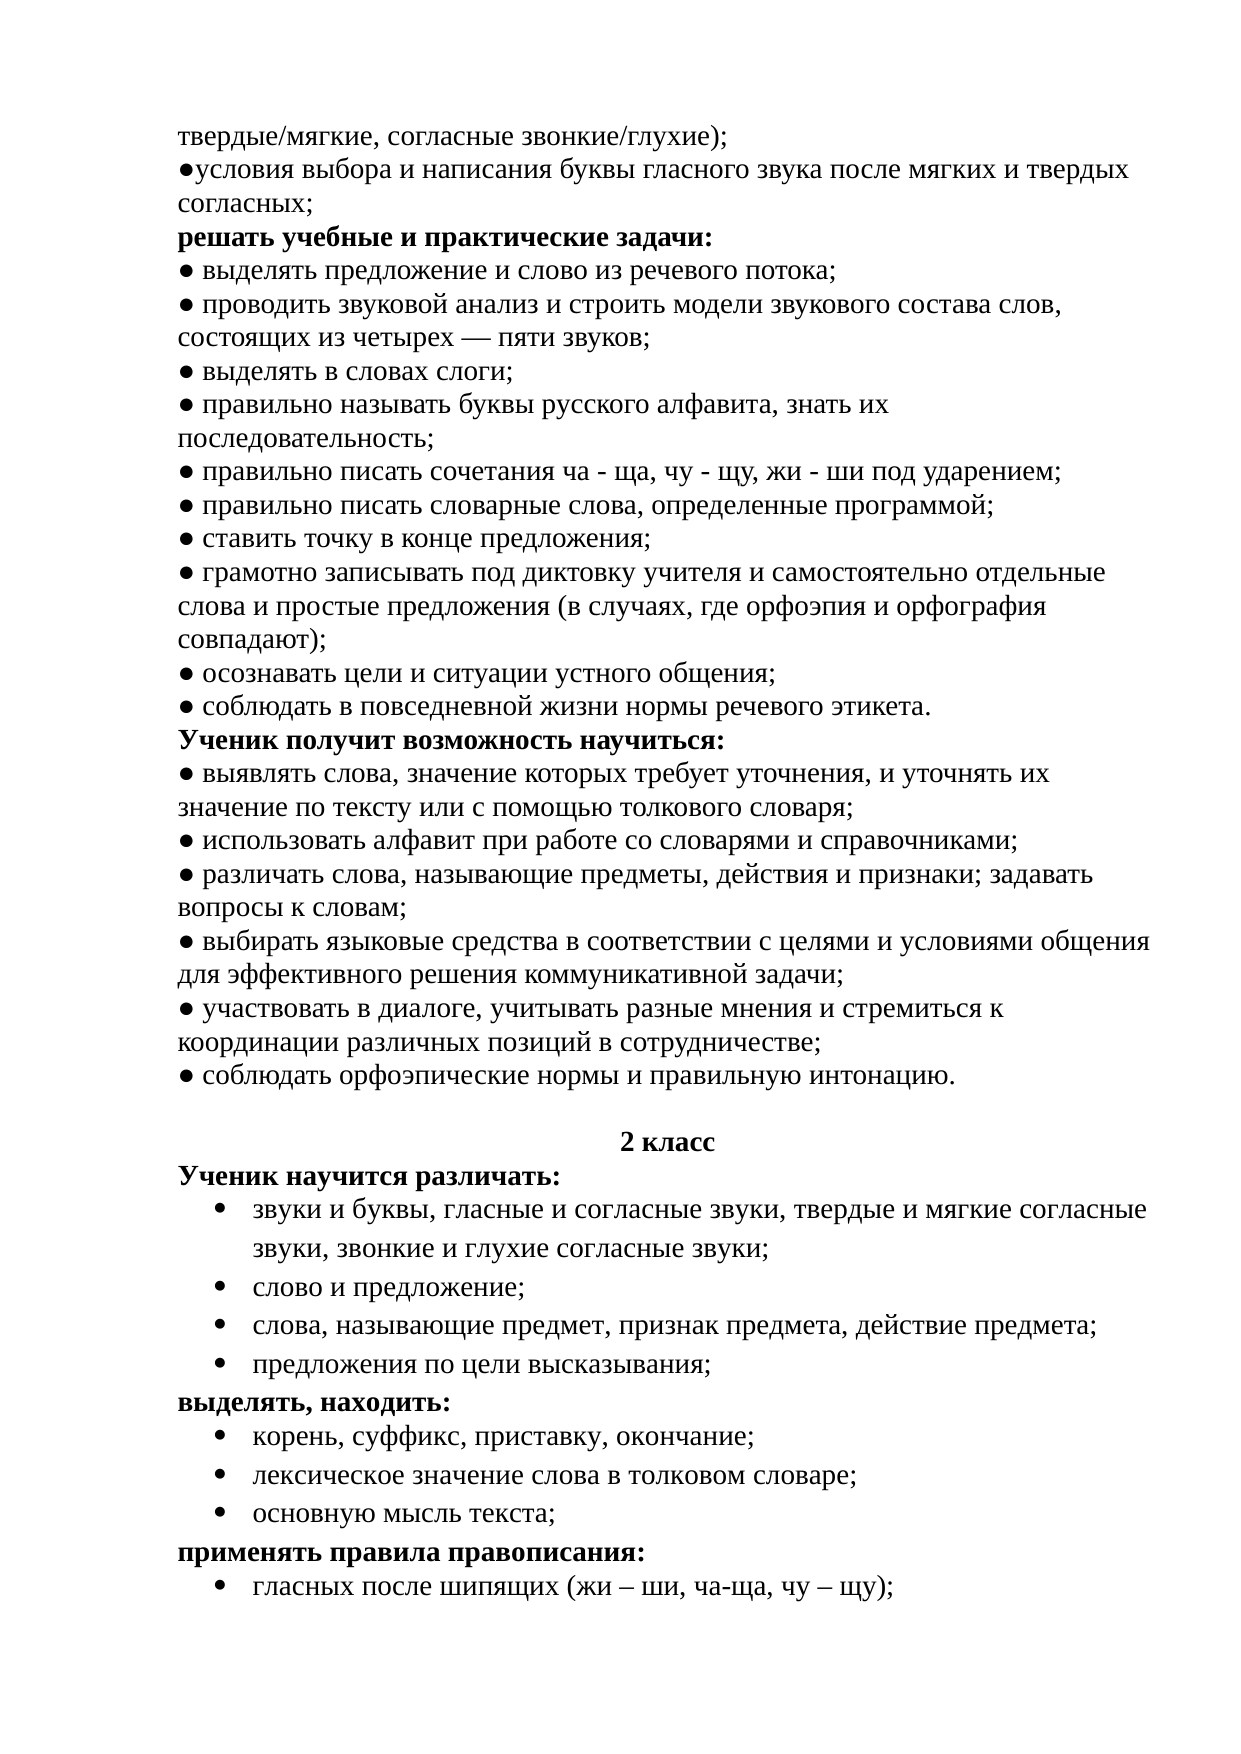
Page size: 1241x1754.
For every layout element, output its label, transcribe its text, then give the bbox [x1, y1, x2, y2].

list основную мысль текста; [215, 1495, 1152, 1529]
list звуки и буквы, гласные и согласные звуки, твердые и мягкие согласные звуки, звонкие и глухие согласные звуки; [215, 1191, 1152, 1264]
text ● проводить звуковой анализ и строить модели звукового состава слов, состоящих из четырех — пяти звуков; [177, 286, 1152, 353]
text ● правильно писать сочетания ча - ща, чу - щу, жи - ши под ударением; [177, 453, 1152, 487]
text ● ставить точку в конце предложения; [177, 521, 1152, 554]
text Ученик получит возможность научиться: [177, 722, 1152, 755]
list лексическое значение слова в толковом словаре; [215, 1457, 1152, 1490]
list слова, называющие предмет, признак предмета, действие предмета; [215, 1307, 1152, 1341]
text ● выделять предложение и слово из речевого потока; [177, 252, 1152, 286]
text ● соблюдать в повседневной жизни нормы речевого этикета. [177, 688, 1152, 722]
text ● грамотно записывать под диктовку учителя и самостоятельно отдельные слова и простые предложения (в случаях, где орфоэпия и орфография совпадают); [177, 554, 1152, 655]
text ● правильно называть буквы русского алфавита, знать их последовательность; [177, 386, 1152, 453]
text ● участвовать в диалоге, учитывать разные мнения и стремиться к координации различных позиций в сотрудничестве; [177, 990, 1152, 1057]
list слово и предложение; [215, 1269, 1152, 1302]
text ● выявлять слова, значение которых требует уточнения, и уточнять их значение по тексту или с помощью толкового словаря; [177, 755, 1152, 822]
text ● использовать алфавит при работе со словарями и справочниками; [177, 822, 1152, 856]
text ●условия выбора и написания буквы гласного звука после мягких и твердых согласных; [177, 152, 1152, 219]
text ● правильно писать словарные слова, определенные программой; [177, 487, 1152, 521]
text Ученик научится различать: [177, 1158, 1152, 1191]
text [177, 118, 1152, 152]
list гласных после шипящих (жи – ши, ча-ща, чу – щу); [215, 1568, 1152, 1601]
text 2 класс [620, 1124, 1152, 1158]
text ● различать слова, называющие предметы, действия и признаки; задавать вопросы к словам; [177, 856, 1152, 923]
text ● соблюдать орфоэпические нормы и правильную интонацию. [177, 1057, 1152, 1091]
text выделять, находить: [177, 1384, 1152, 1418]
text ● выбирать языковые средства в соответствии с целями и условиями общения для эффективного решения коммуникативной задачи; [177, 923, 1152, 990]
text ● осознавать цели и ситуации устного общения; [177, 655, 1152, 688]
text применять правила правописания: [177, 1534, 1152, 1568]
text решать учебные и практические задачи: [177, 219, 1152, 252]
text ● выделять в словах слоги; [177, 353, 1152, 386]
list предложения по цели высказывания; [215, 1346, 1152, 1379]
list корень, суффикс, приставку, окончание; [215, 1418, 1152, 1452]
